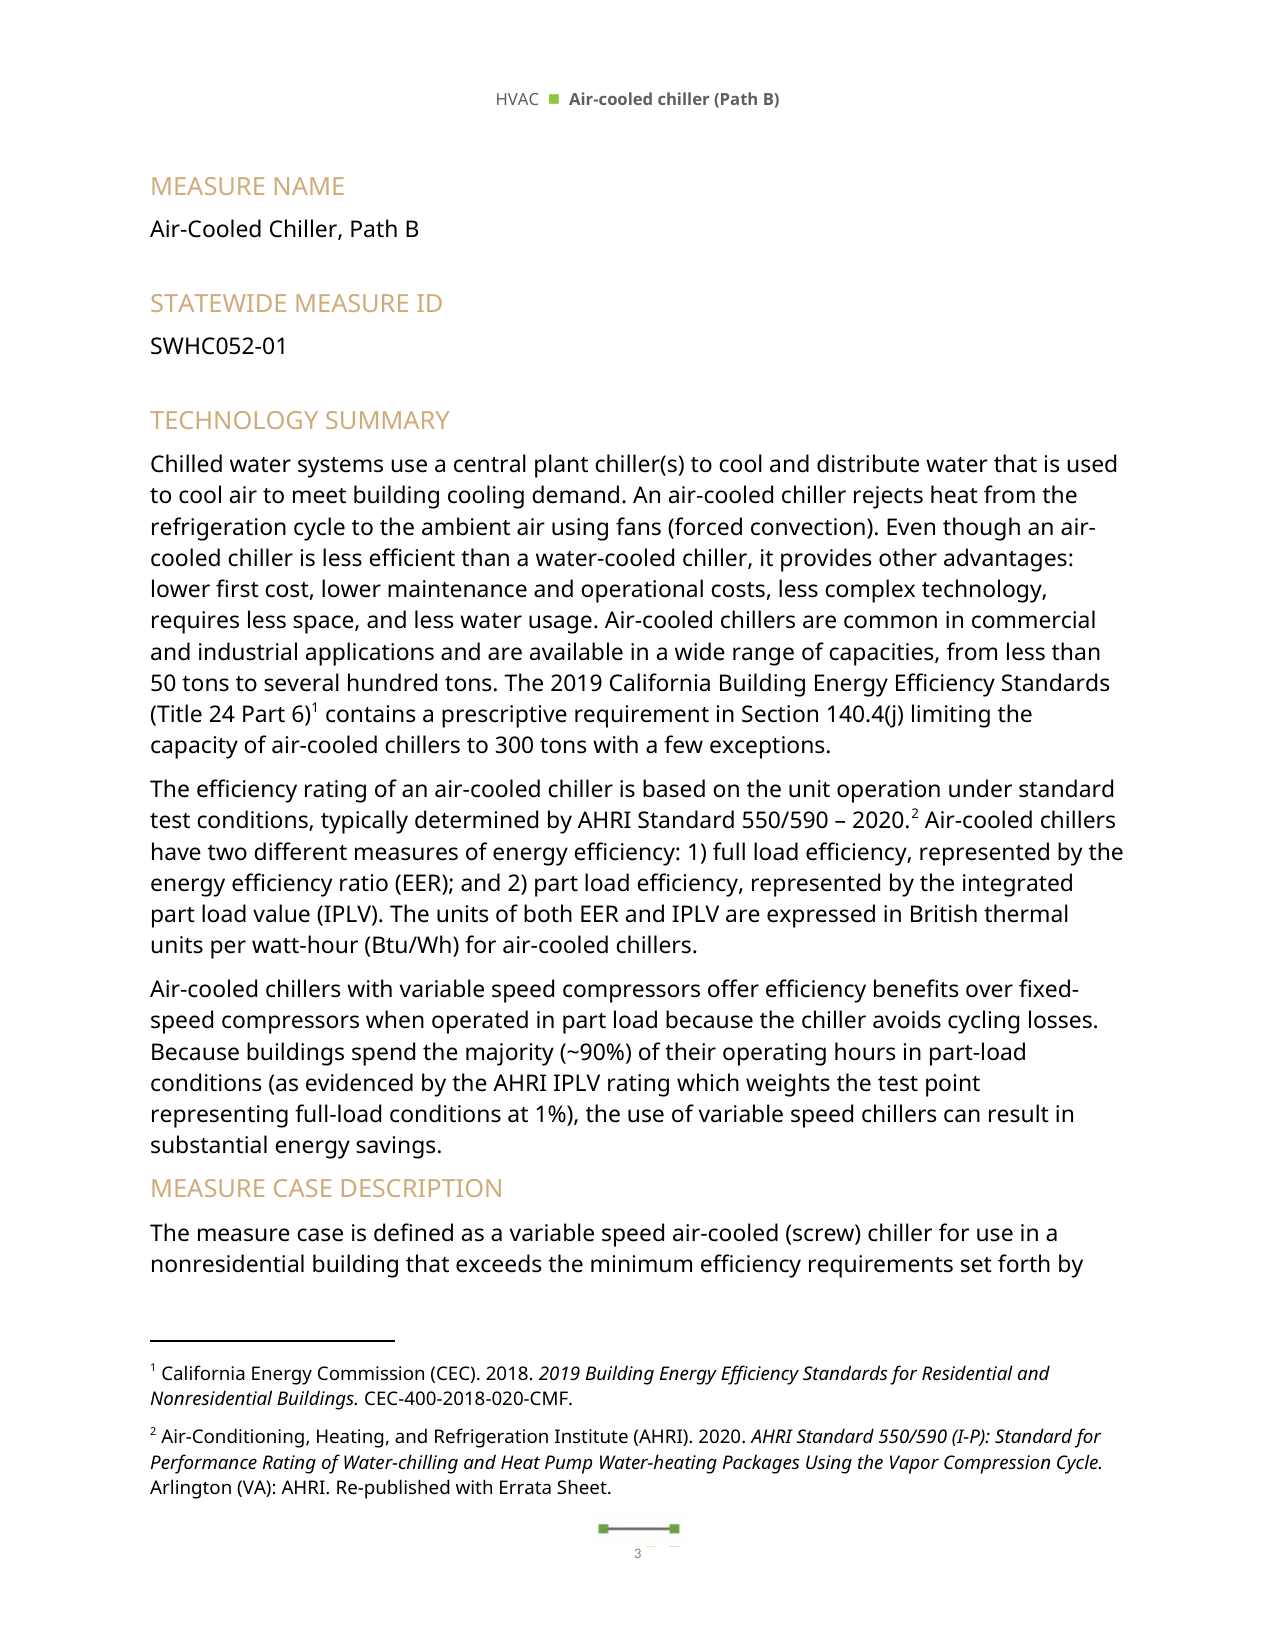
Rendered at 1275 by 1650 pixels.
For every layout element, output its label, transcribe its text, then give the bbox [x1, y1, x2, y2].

subtitle Measure Name [150, 171, 1125, 202]
picture [589, 1512, 684, 1547]
text Air-cooled chillers with variable speed compressors offer efficiency benefits over fixed-speed compressors when operated in part load because the chiller avoids cycling losses. Because buildings spend the majority (~90%) of their operating hours in part-load conditions (as evidenced by the AHRI IPLV rating which weights the test point representing full-load conditions at 1%), the use of variable speed chillers can result in substantial energy savings. [150, 973, 1125, 1160]
text Chilled water systems use a central plant chiller(s) to cool and distribute water that is used to cool air to meet building cooling demand. An air-cooled chiller rejects heat from the refrigeration cycle to the ambient air using fans (forced convection). Even though an air-cooled chiller is less efficient than a water-cooled chiller, it provides other advantages: lower first cost, lower maintenance and operational costs, less complex technology, requires less space, and less water usage. Air-cooled chillers are common in commercial and industrial applications and are available in a wide range of capacities, from less than 50 tons to several hundred tons. The 2019 California Building Energy Efficiency Standards (Title 24 Part 6) contains a prescriptive requirement in Section 140.4(j) limiting the capacity of air-cooled chillers to 300 tons with a few exceptions. [150, 448, 1125, 760]
text Air-Cooled Chiller, Path B [150, 214, 1125, 244]
subtitle Technology Summary [150, 404, 1125, 435]
text The efficiency rating of an air-cooled chiller is based on the unit operation under standard test conditions, typically determined by AHRI Standard 550/590 – 2020. Air-cooled chillers have two different measures of energy efficiency: 1) full load efficiency, represented by the energy efficiency ratio (EER); and 2) part load efficiency, represented by the integrated part load value (IPLV). The units of both EER and IPLV are expressed in British thermal units per watt-hour (Btu/Wh) for air-cooled chillers. [150, 773, 1125, 960]
subtitle Measure Case Description [150, 1173, 1125, 1204]
text SWHC052-01 [150, 331, 1125, 360]
subtitle Statewide Measure ID [150, 287, 1125, 319]
